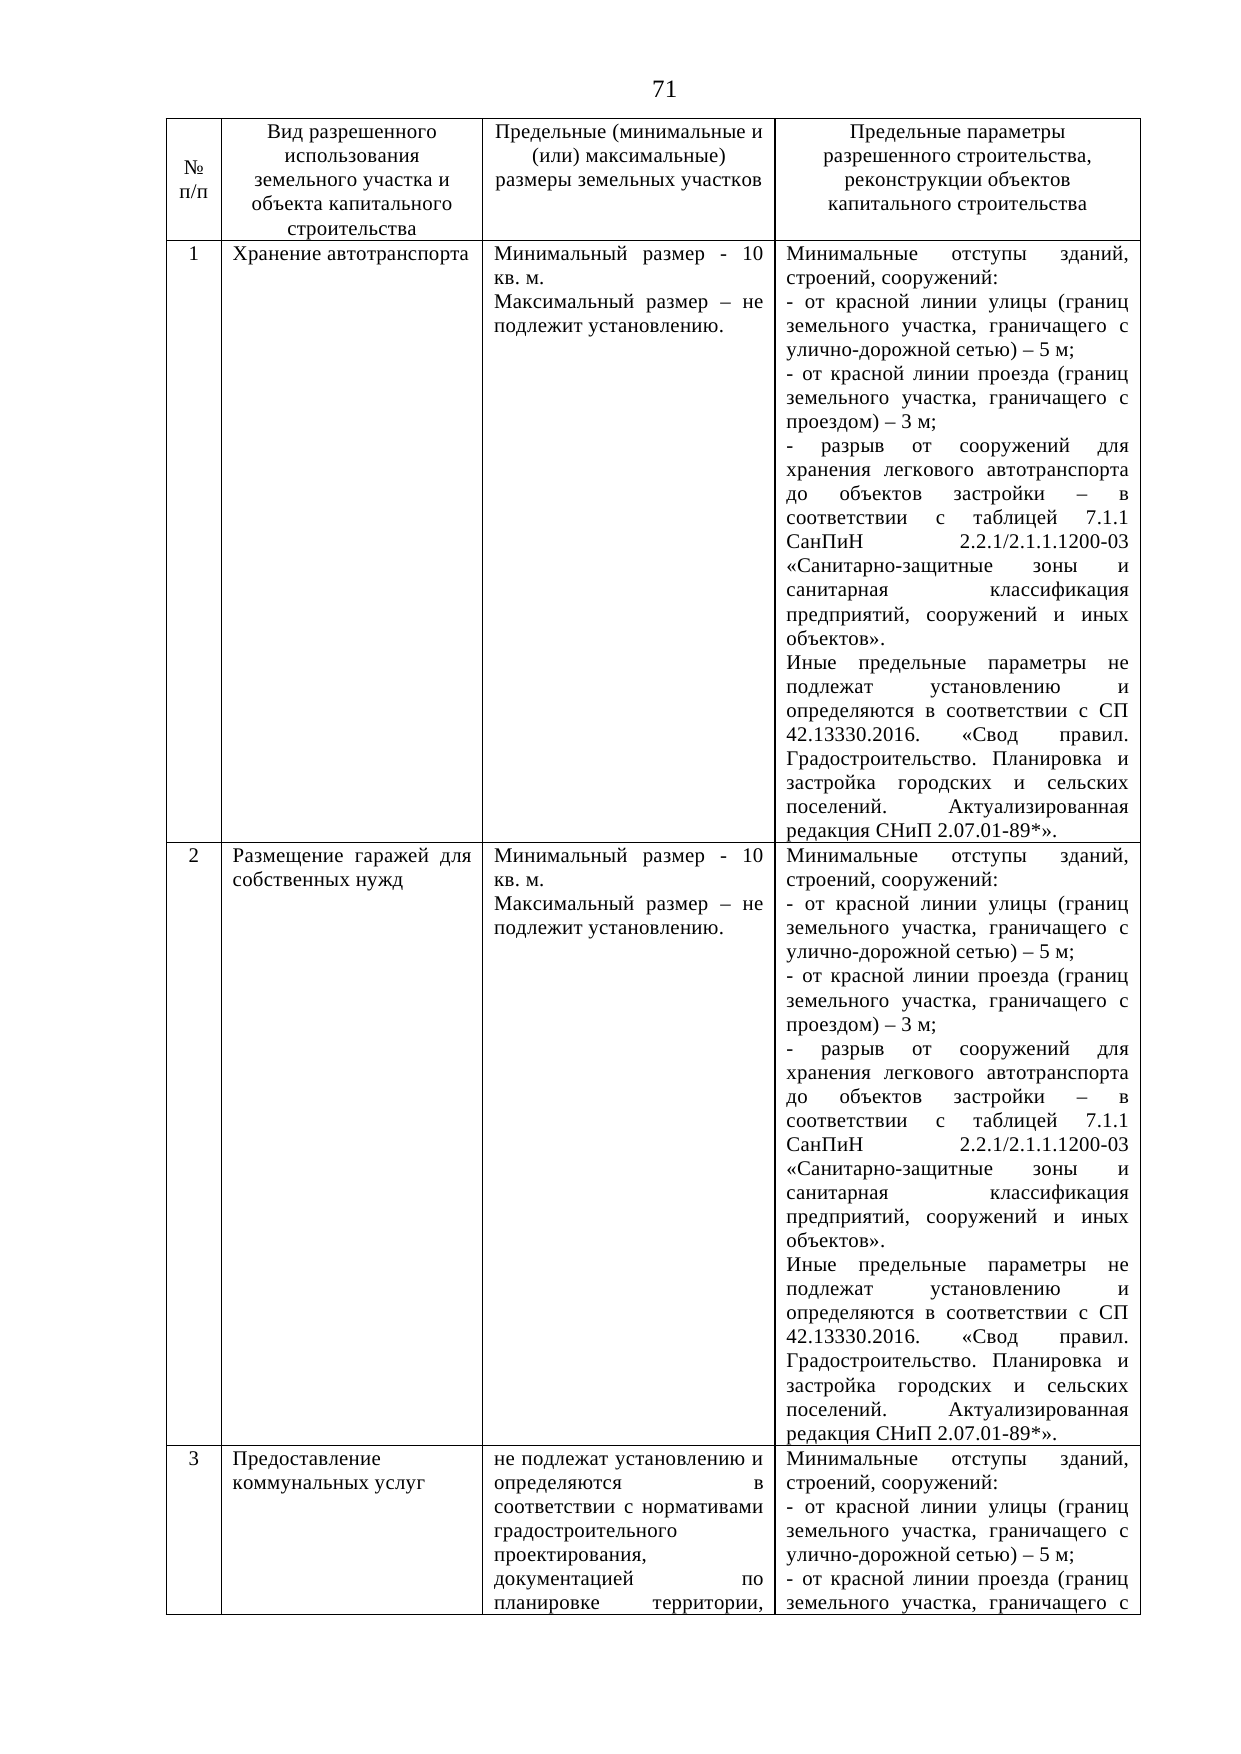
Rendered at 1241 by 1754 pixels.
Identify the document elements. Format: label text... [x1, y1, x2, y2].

table_cell Минимальный размер - 10 кв. м. Максимальный размер – не подлежит установлению. [483, 843, 774, 1445]
table_cell Хранение автотранспорта [222, 241, 482, 842]
table_cell Минимальные отступы зданий, строений, сооружений: - от красной линии улицы (границ земельного участка, граничащего с улично-дорожной сетью) – 5 м; - от красной линии проезда (границ земельного участка, граничащего с проездом) – 3 м; - разрыв от сооружений для хранения легкового автотранспорта до объектов застройки – в соответствии с таблицей 7.1.1 СанПиН 2.2.1/2.1.1.1200-03 «Санитарно-защитные зоны и санитарная классификация предприятий, сооружений и иных объектов». Иные предельные параметры не подлежат установлению и определяются в соответствии с СП 42.13330.2016. «Свод правил. Градостроительство. Планировка и застройка городских и сельских поселений. Актуализированная редакция СНиП 2.07.01-89*». [776, 241, 1140, 842]
table_cell Минимальный размер - 10 кв. м. Максимальный размер – не подлежит установлению. [483, 241, 774, 842]
table_header № п/п [167, 119, 221, 239]
table_cell Минимальные отступы зданий, строений, сооружений: - от красной линии улицы (границ земельного участка, граничащего с улично-дорожной сетью) – 5 м; - от красной линии проезда (границ земельного участка, граничащего с проездом) – 3 м; - разрыв от сооружений для хранения легкового автотранспорта до объектов застройки – в соответствии с таблицей 7.1.1 СанПиН 2.2.1/2.1.1.1200-03 «Санитарно-защитные зоны и санитарная классификация предприятий, сооружений и иных объектов». Иные предельные параметры не подлежат установлению и определяются в соответствии с СП 42.13330.2016. «Свод правил. Градостроительство. Планировка и застройка городских и сельских поселений. Актуализированная редакция СНиП 2.07.01-89*». [776, 843, 1140, 1445]
table_header Предельные (минимальные и (или) максимальные) размеры земельных участков [483, 119, 774, 239]
table_cell Предоставление коммунальных услуг [222, 1446, 482, 1614]
table_header Вид разрешенного использования земельного участка и объекта капитального строительства [222, 119, 482, 239]
table_cell 1 [167, 241, 221, 842]
table_cell 3 [167, 1446, 221, 1614]
table_header Предельные параметры разрешенного строительства, реконструкции объектов капитального строительства [776, 119, 1140, 239]
table_cell 2 [167, 843, 221, 1445]
table_cell Размещение гаражей для собственных нужд [222, 843, 482, 1445]
